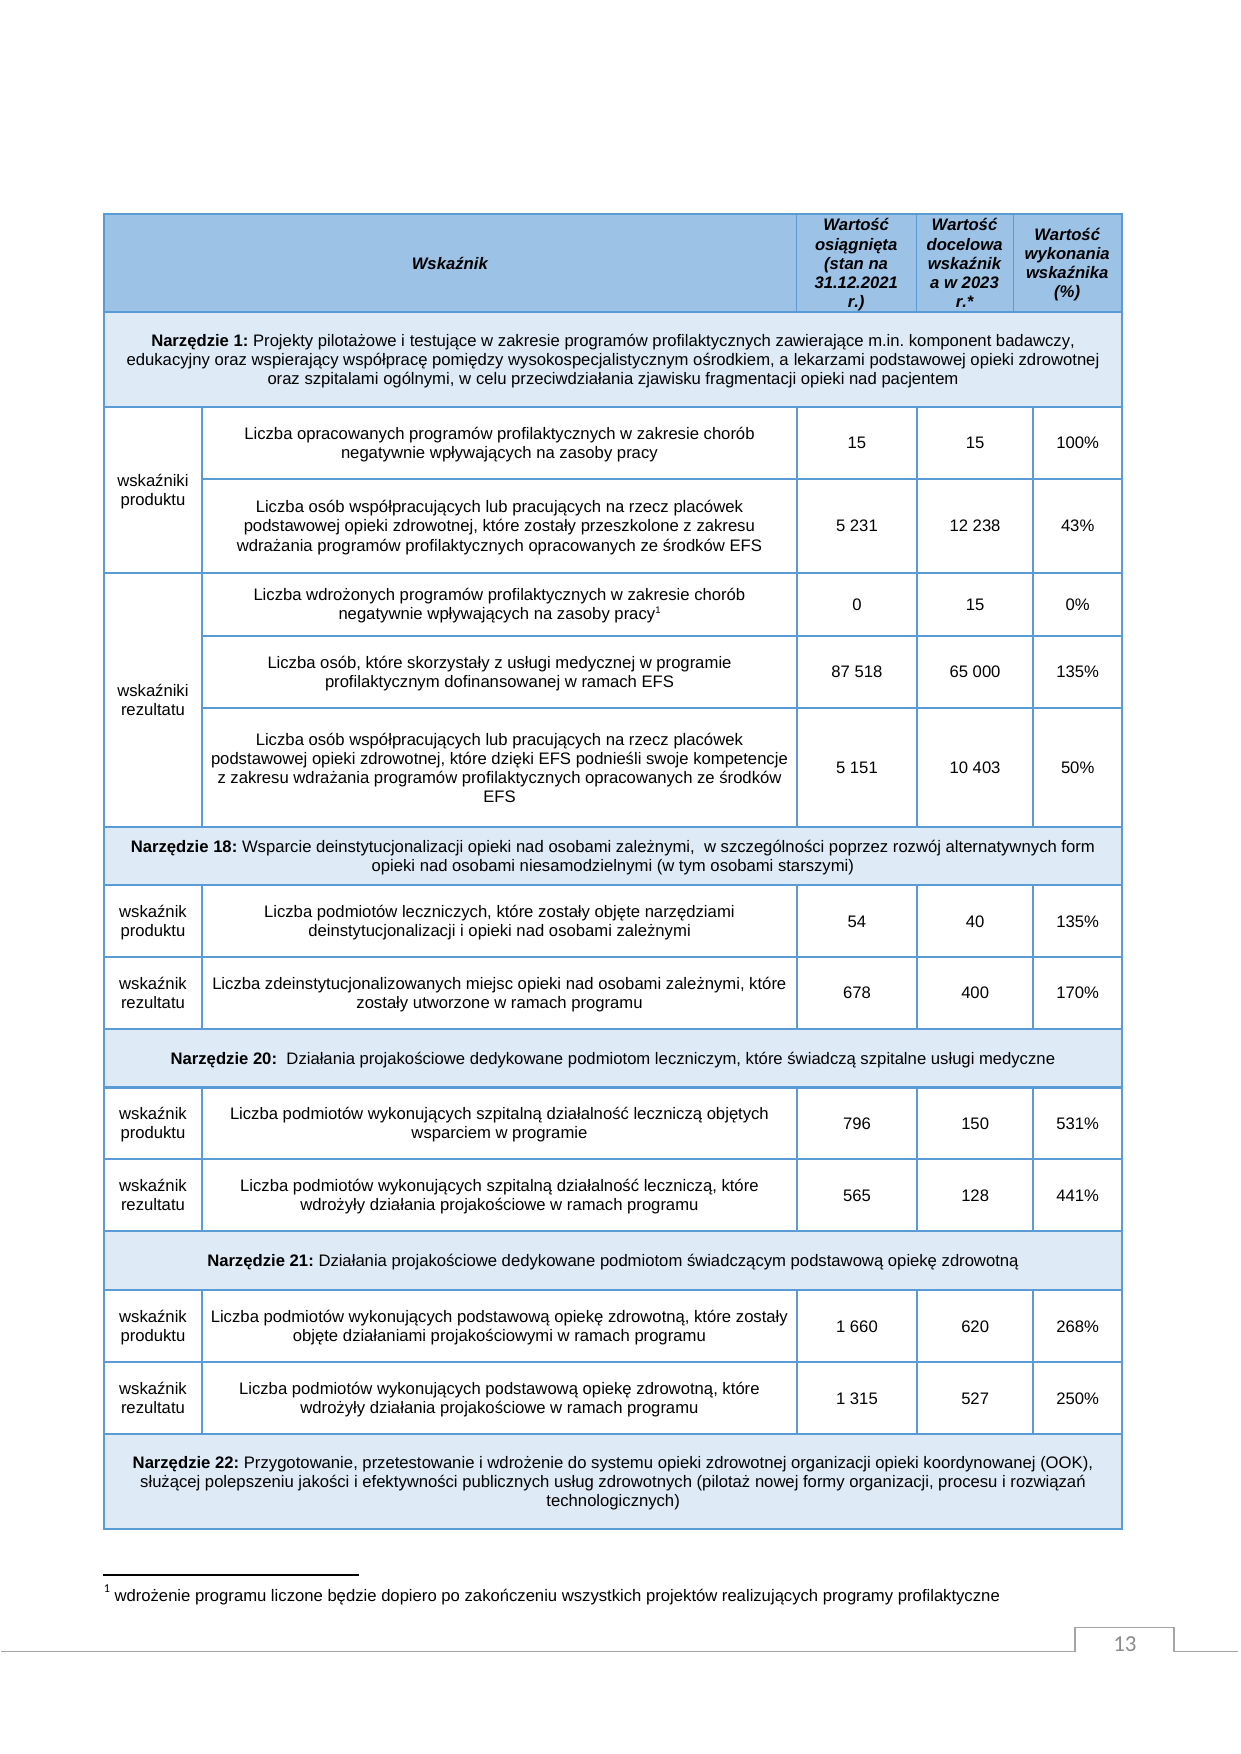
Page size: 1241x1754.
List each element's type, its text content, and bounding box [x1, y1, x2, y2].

table_header Wartość osiągnięta (stan na 31.12.2021 r.) [797, 215, 916, 311]
table_cell Liczba opracowanych programów profilaktycznych w zakresie chorób negatywnie wpływających na zasoby pracy [203, 408, 796, 478]
table_cell 400 [918, 958, 1032, 1028]
table_cell Narzędzie 18: Wsparcie deinstytucjonalizacji opieki nad osobami zależnymi, w szczególności poprzez rozwój alternatywnych form opieki nad osobami niesamodzielnymi (w tym osobami starszymi) [105, 828, 1121, 884]
table_cell wskaźnik produktu [105, 886, 201, 956]
table_cell 527 [918, 1363, 1032, 1433]
table_cell Liczba osób, które skorzystały z usługi medycznej w programie profilaktycznym dofinansowanej w ramach EFS [203, 637, 796, 707]
table_cell Narzędzie 1: Projekty pilotażowe i testujące w zakresie programów profilaktycznych zawierające m.in. komponent badawczy, edukacyjny oraz wspierający współpracę pomiędzy wysokospecjalistycznym ośrodkiem, a lekarzami podstawowej opieki zdrowotnej oraz szpitalami ogólnymi, w celu przeciwdziałania zjawisku fragmentacji opieki nad pacjentem [105, 313, 1121, 406]
table_header Wartość docelowa wskaźnika w 2023 r.* [917, 215, 1013, 311]
table_cell wskaźnik rezultatu [105, 958, 201, 1028]
table_cell 100% [1034, 408, 1121, 478]
table_cell 250% [1034, 1363, 1121, 1433]
table_cell 54 [798, 886, 916, 956]
table_cell 15 [798, 408, 916, 478]
table_cell 15 [918, 574, 1032, 634]
table_cell 796 [798, 1089, 916, 1158]
table_cell 620 [918, 1291, 1032, 1361]
table_cell 50% [1034, 709, 1121, 826]
table_cell 5 151 [798, 709, 916, 826]
table_cell 0 [798, 574, 916, 634]
table_cell wskaźnik rezultatu [105, 1160, 201, 1230]
table_cell 87 518 [798, 637, 916, 707]
table_cell Liczba podmiotów wykonujących podstawową opiekę zdrowotną, które zostały objęte działaniami projakościowymi w ramach programu [203, 1291, 796, 1361]
table_cell 170% [1034, 958, 1121, 1028]
table_cell Liczba osób współpracujących lub pracujących na rzecz placówek podstawowej opieki zdrowotnej, które dzięki EFS podnieśli swoje kompetencje z zakresu wdrażania programów profilaktycznych opracowanych ze środków EFS [203, 709, 796, 826]
table_cell 531% [1034, 1089, 1121, 1158]
table_cell Liczba zdeinstytucjonalizowanych miejsc opieki nad osobami zależnymi, które zostały utworzone w ramach programu [203, 958, 796, 1028]
table_cell 5 231 [798, 480, 916, 572]
table_cell Liczba osób współpracujących lub pracujących na rzecz placówek podstawowej opieki zdrowotnej, które zostały przeszkolone z zakresu wdrażania programów profilaktycznych opracowanych ze środków EFS [203, 480, 796, 572]
table_cell Liczba podmiotów leczniczych, które zostały objęte narzędziami deinstytucjonalizacji i opieki nad osobami zależnymi [203, 886, 796, 956]
table_cell Narzędzie 21: Działania projakościowe dedykowane podmiotom świadczącym podstawową opiekę zdrowotną [105, 1232, 1121, 1289]
table_cell 135% [1034, 637, 1121, 707]
table_cell wskaźnik rezultatu [105, 1363, 201, 1433]
table_cell 65 000 [918, 637, 1032, 707]
table_cell 1 660 [798, 1291, 916, 1361]
table_cell 0% [1034, 574, 1121, 634]
table_header Wskaźnik [105, 215, 796, 311]
table_header Wartość wykonania wskaźnika (%) [1014, 215, 1121, 311]
table_cell wskaźnik produktu [105, 1291, 201, 1361]
table_cell Liczba podmiotów wykonujących szpitalną działalność leczniczą, które wdrożyły działania projakościowe w ramach programu [203, 1160, 796, 1230]
table_cell 43% [1034, 480, 1121, 572]
table_cell 10 403 [918, 709, 1032, 826]
table_cell 12 238 [918, 480, 1032, 572]
table_cell wskaźniki produktu [105, 408, 201, 572]
table_cell wskaźnik produktu [105, 1089, 201, 1158]
table_cell Liczba podmiotów wykonujących szpitalną działalność leczniczą objętych wsparciem w programie [203, 1089, 796, 1158]
table_cell 128 [918, 1160, 1032, 1230]
table_cell 40 [918, 886, 1032, 956]
table_cell Liczba wdrożonych programów profilaktycznych w zakresie chorób negatywnie wpływających na zasoby pracy [203, 574, 796, 634]
table_cell Narzędzie 20: Działania projakościowe dedykowane podmiotom leczniczym, które świadczą szpitalne usługi medyczne [105, 1030, 1121, 1086]
table_cell 565 [798, 1160, 916, 1230]
table_cell Liczba podmiotów wykonujących podstawową opiekę zdrowotną, które wdrożyły działania projakościowe w ramach programu [203, 1363, 796, 1433]
table_cell Narzędzie 22: Przygotowanie, przetestowanie i wdrożenie do systemu opieki zdrowotnej organizacji opieki koordynowanej (OOK), służącej polepszeniu jakości i efektywności publicznych usług zdrowotnych (pilotaż nowej formy organizacji, procesu i rozwiązań technologicznych) [105, 1435, 1121, 1528]
table_cell 135% [1034, 886, 1121, 956]
table_cell wskaźniki rezultatu [105, 574, 201, 826]
table_cell 1 315 [798, 1363, 916, 1433]
table_cell 268% [1034, 1291, 1121, 1361]
table_cell 441% [1034, 1160, 1121, 1230]
table_cell 15 [918, 408, 1032, 478]
table_cell 150 [918, 1089, 1032, 1158]
table_cell 678 [798, 958, 916, 1028]
